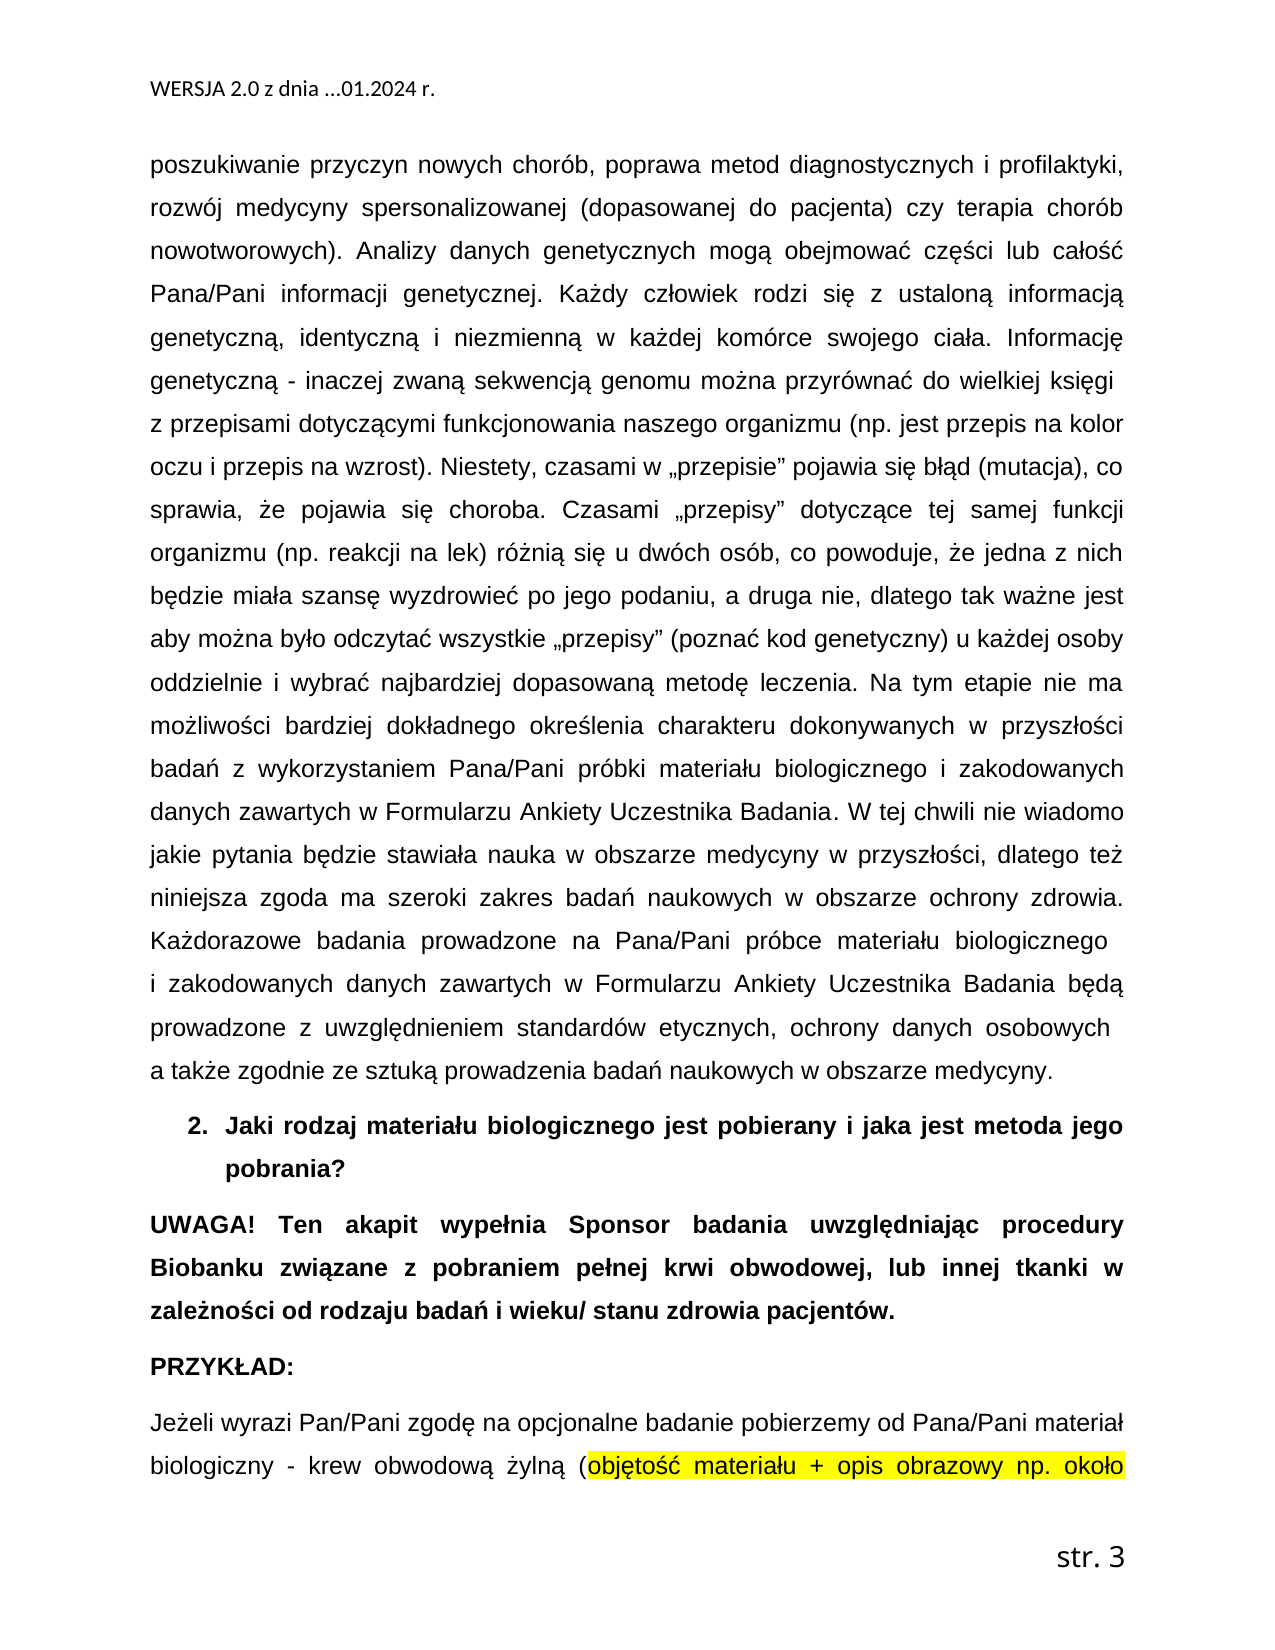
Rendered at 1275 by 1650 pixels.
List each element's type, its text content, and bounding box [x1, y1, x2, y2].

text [150, 150, 1125, 1084]
list Jaki rodzaj materiału biologicznego jest pobierany i jaka jest metoda jego pobrania? [187, 1111, 1125, 1183]
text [150, 1407, 1125, 1479]
text PRZYKŁAD: [150, 1352, 1125, 1381]
text UWAGA! Ten akapit wypełnia Sponsor badania uwzględniając procedury Biobanku związane z pobraniem pełnej krwi obwodowej, lub innej tkanki w zależności od rodzaju badań i wieku/ stanu zdrowia pacjentów. [150, 1210, 1125, 1325]
